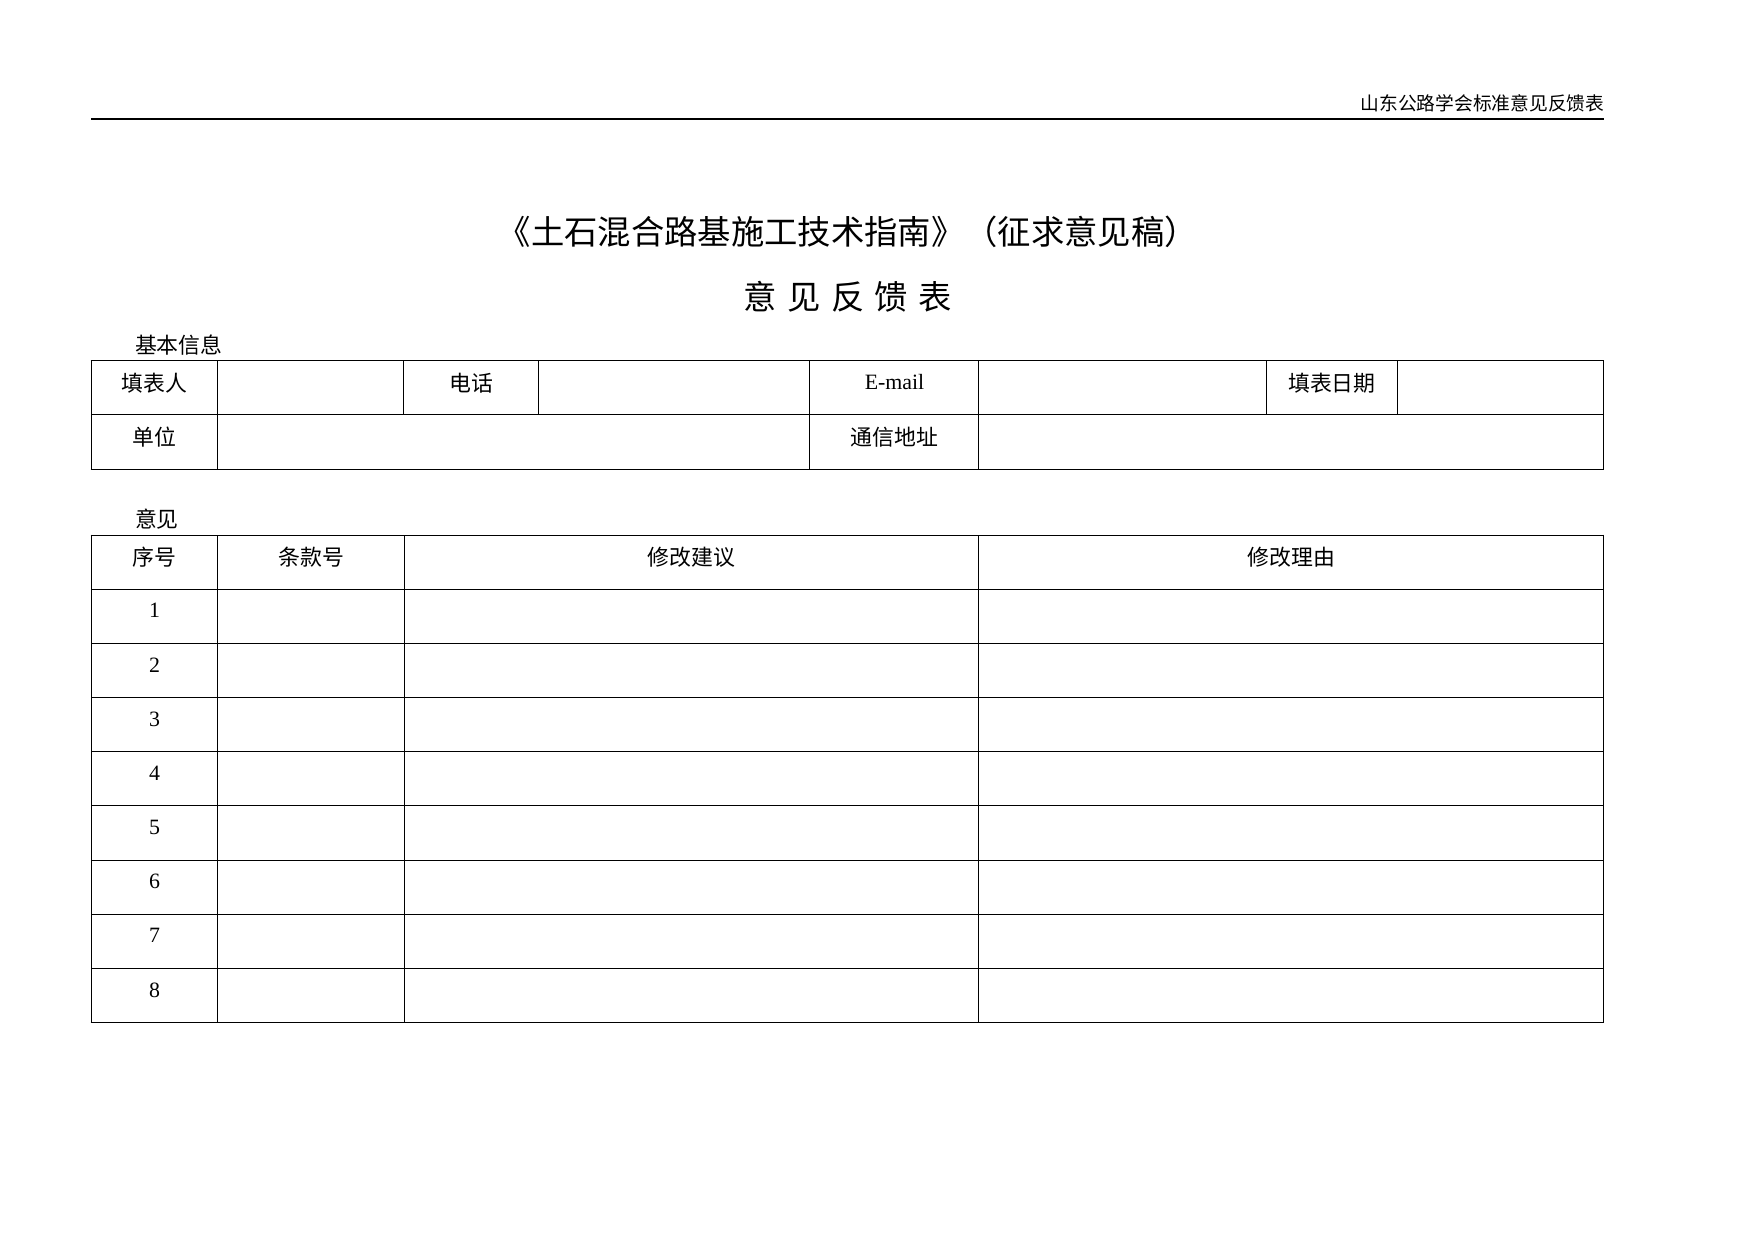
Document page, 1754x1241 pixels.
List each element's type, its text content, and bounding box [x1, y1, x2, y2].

table_cell 4 [92, 752, 217, 805]
table_cell [218, 415, 809, 468]
table_cell [405, 752, 978, 805]
table_header 序号 [92, 536, 217, 589]
table_header [979, 361, 1266, 414]
table_cell [979, 752, 1603, 805]
table_cell [218, 590, 404, 643]
table_cell [979, 415, 1603, 468]
table_cell 6 [92, 861, 217, 914]
text 《土石混合路基施工技术指南》（征求意见稿） [91, 198, 1604, 263]
table_cell 1 [92, 590, 217, 643]
table_header 条款号 [218, 536, 404, 589]
table_cell 单位 [92, 415, 217, 468]
table_cell 5 [92, 806, 217, 859]
table_cell [218, 915, 404, 968]
table_cell [218, 806, 404, 859]
table_cell [218, 698, 404, 751]
table_cell [405, 644, 978, 697]
table_header 电话 [404, 361, 538, 414]
table_cell [218, 644, 404, 697]
table_cell [405, 861, 978, 914]
table_cell 8 [92, 969, 217, 1022]
table_header [539, 361, 809, 414]
table_cell 7 [92, 915, 217, 968]
table_header [1398, 361, 1603, 414]
table_cell [218, 861, 404, 914]
table_cell 2 [92, 644, 217, 697]
table_header 修改建议 [405, 536, 978, 589]
table_header 修改理由 [979, 536, 1603, 589]
table_cell [979, 590, 1603, 643]
text 意见 [91, 502, 1604, 534]
table_cell [218, 752, 404, 805]
table_cell [979, 969, 1603, 1022]
table_header 填表日期 [1267, 361, 1397, 414]
table_cell [979, 644, 1603, 697]
table_header 填表人 [92, 361, 217, 414]
table_cell [979, 915, 1603, 968]
table_cell [405, 698, 978, 751]
table_cell 通信地址 [810, 415, 978, 468]
table_header [218, 361, 403, 414]
table_header E-mail [810, 361, 978, 414]
table_cell [218, 969, 404, 1022]
table_cell 3 [92, 698, 217, 751]
table_cell [979, 861, 1603, 914]
table_cell [979, 806, 1603, 859]
text 意见反馈表 [91, 263, 1604, 328]
table_cell [405, 806, 978, 859]
table_cell [979, 698, 1603, 751]
table_cell [405, 590, 978, 643]
table_cell [405, 969, 978, 1022]
text 基本信息 [91, 328, 1604, 360]
table_cell [405, 915, 978, 968]
